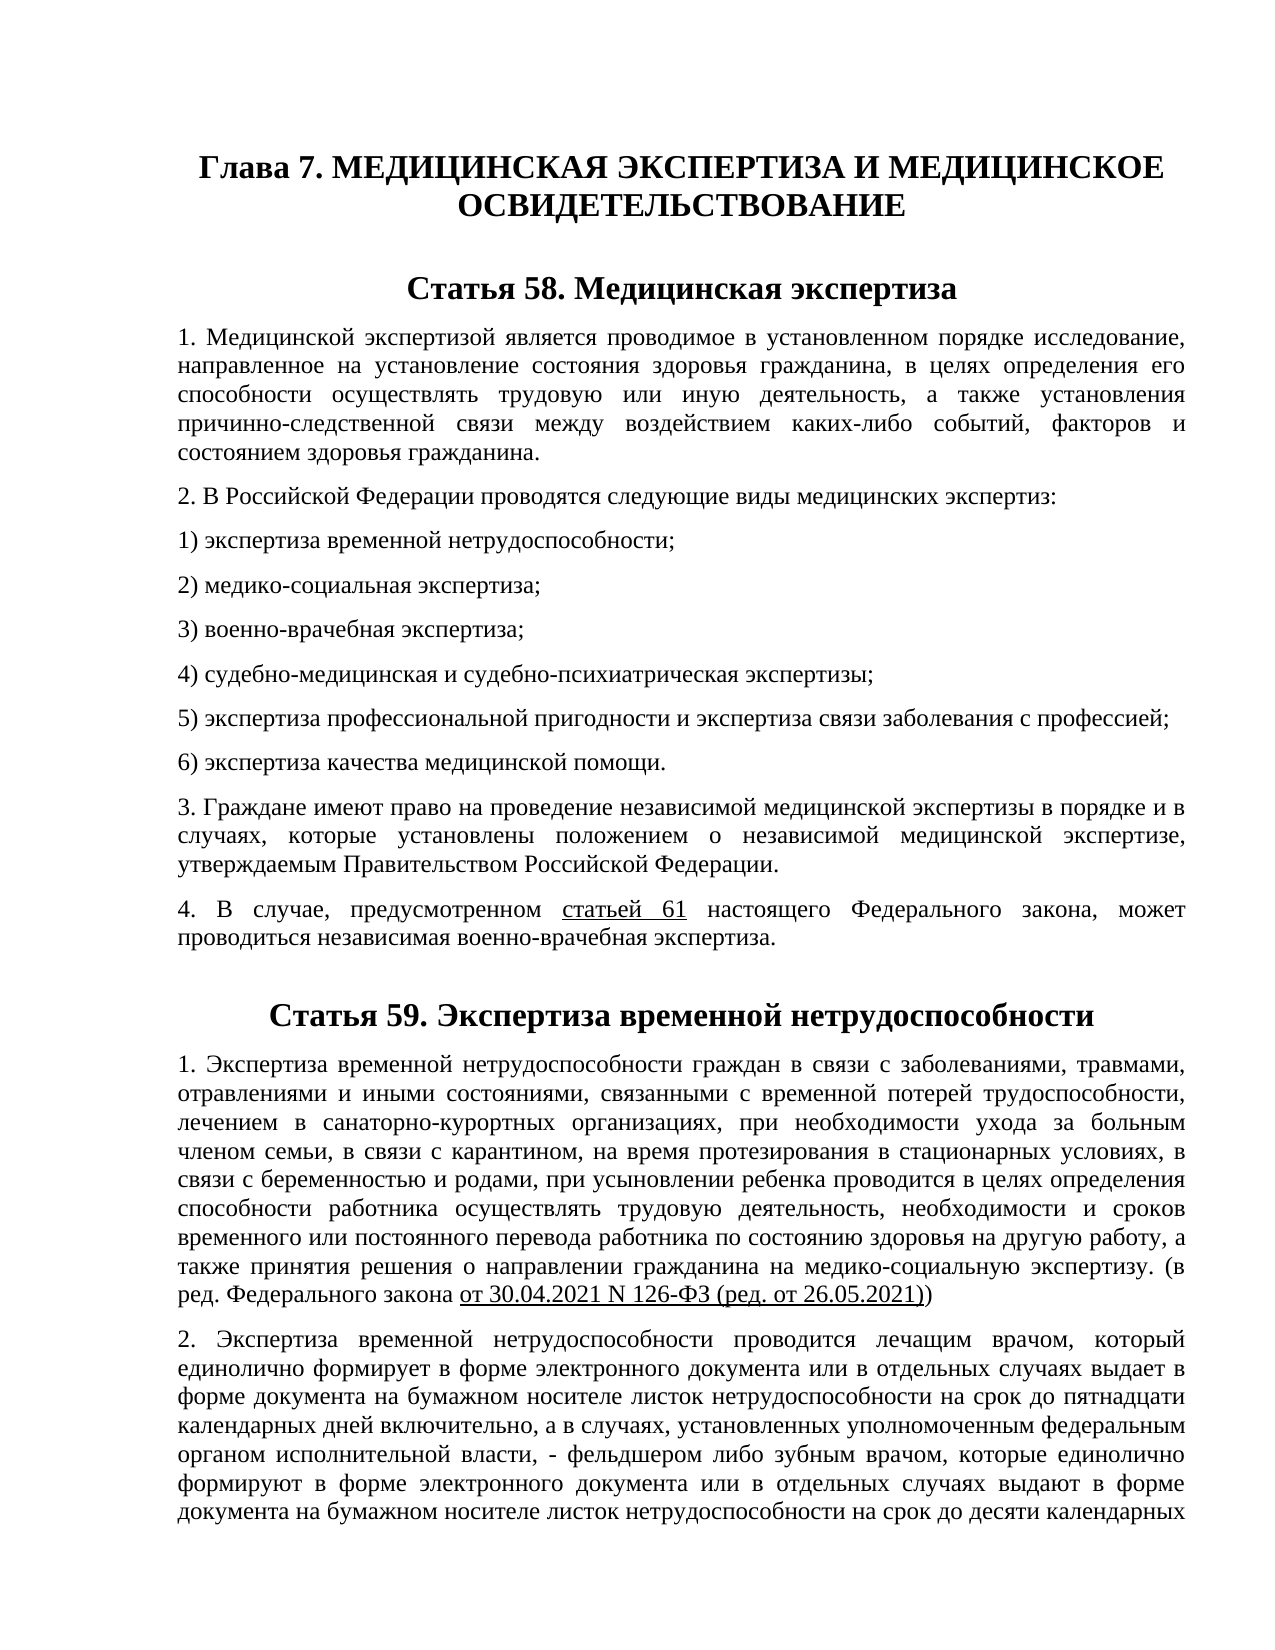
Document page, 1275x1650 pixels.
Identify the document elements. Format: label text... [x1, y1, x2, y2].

text 4) судебно-медицинская и судебно-психиатрическая экспертизы; [177, 659, 1186, 687]
text 1) экспертиза временной нетрудоспособности; [177, 526, 1186, 554]
text 2) медико-социальная экспертиза; [177, 570, 1186, 599]
text 3) военно-врачебная экспертиза; [177, 614, 1186, 643]
text 4. В случае, предусмотренном статьей 61 настоящего Федерального закона, может проводиться независимая военно-врачебная экспертиза. [177, 894, 1186, 951]
text 1. Экспертиза временной нетрудоспособности граждан в связи с заболеваниями, травмами, отравлениями и иными состояниями, связанными с временной потерей трудоспособности, лечением в санаторно-курортных организациях, при необходимости ухода за больным членом семьи, в связи с карантином, на время протезирования в стационарных условиях, в связи с беременностью и родами, при усыновлении ребенка проводится в целях определения способности работника осуществлять трудовую деятельность, необходимости и сроков временного или постоянного перевода работника по состоянию здоровья на другую работу, а также принятия решения о направлении гражданина на медико-социальную экспертизу. (в ред. Федерального закона от 30.04.2021 N 126-ФЗ (ред. от 26.05.2021)) [177, 1049, 1186, 1308]
text Глава 7. МЕДИЦИНСКАЯ ЭКСПЕРТИЗА И МЕДИЦИНСКОЕ ОСВИДЕТЕЛЬСТВОВАНИЕ [177, 147, 1186, 223]
text 1. Медицинской экспертизой является проводимое в установленном порядке исследование, направленное на установление состояния здоровья гражданина, в целях определения его способности осуществлять трудовую или иную деятельность, а также установления причинно-следственной связи между воздействием каких-либо событий, факторов и состоянием здоровья гражданина. [177, 322, 1186, 466]
text 6) экспертиза качества медицинской помощи. [177, 747, 1186, 776]
text 2. В Российской Федерации проводятся следующие виды медицинских экспертиз: [177, 481, 1186, 510]
text Статья 59. Экспертиза временной нетрудоспособности [177, 996, 1186, 1034]
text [177, 1324, 1186, 1525]
text 3. Граждане имеют право на проведение независимой медицинской экспертизы в порядке и в случаях, которые установлены положением о независимой медицинской экспертизе, утверждаемым Правительством Российской Федерации. [177, 792, 1186, 878]
text 5) экспертиза профессиональной пригодности и экспертиза связи заболевания с профессией; [177, 703, 1186, 732]
text Статья 58. Медицинская экспертиза [177, 268, 1186, 306]
